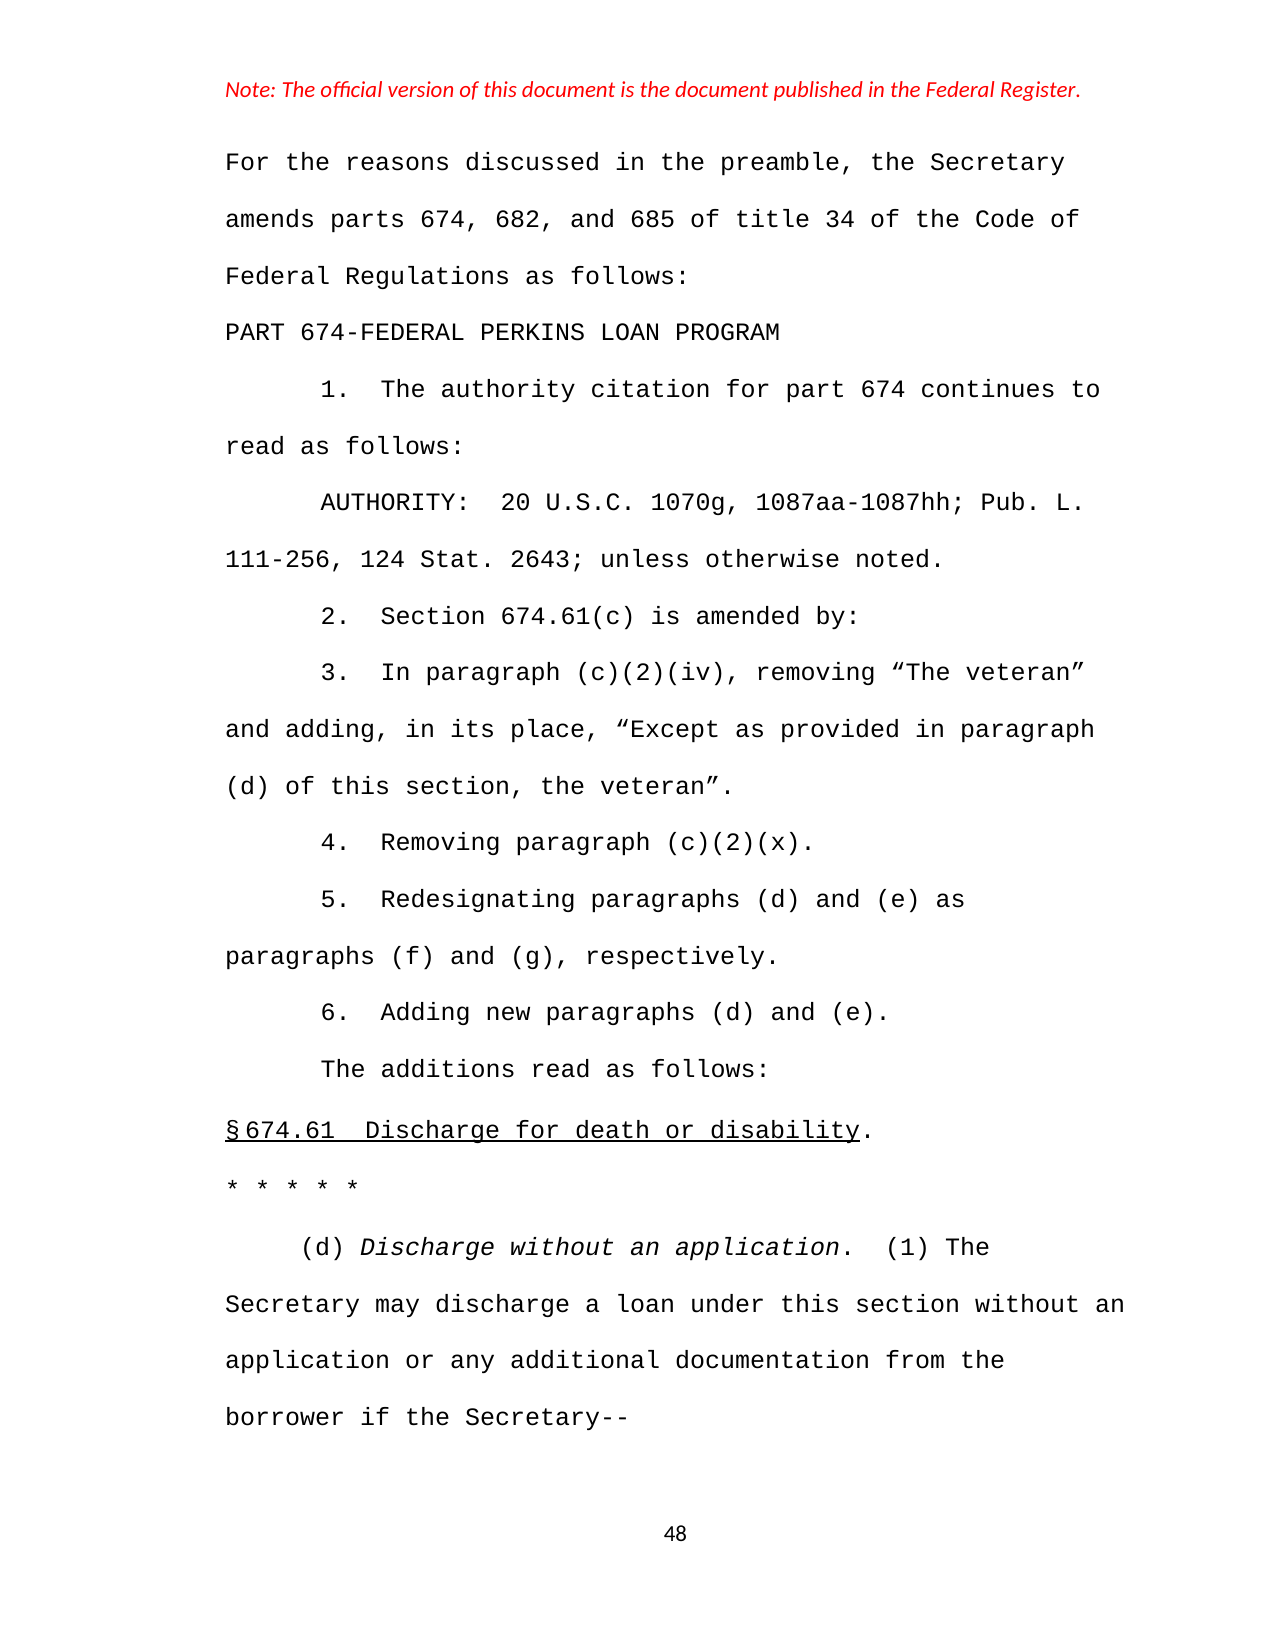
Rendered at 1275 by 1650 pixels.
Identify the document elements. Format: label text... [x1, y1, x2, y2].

text The additions read as follows: [225, 1057, 1125, 1085]
text 1. The authority citation for part 674 continues to read as follows: [225, 377, 1125, 462]
text For the reasons discussed in the preamble, the Secretary amends parts 674, 682, and 685 of title 34 of the Code of Federal Regulations as follows: [225, 150, 1125, 292]
text * * * * * [225, 1178, 1125, 1206]
text (d) Discharge without an application. (1) The Secretary may discharge a loan under this section without an application or any additional documentation from the borrower if the Secretary-- [225, 1234, 1125, 1433]
text AUTHORITY: 20 U.S.C. 1070g, 1087aa-1087hh; Pub. L. 111-256, 124 Stat. 2643; unless otherwise noted. [225, 490, 1125, 575]
text 4. Removing paragraph (c)(2)(x). [225, 830, 1125, 858]
text PART 674-FEDERAL PERKINS LOAN PROGRAM [225, 320, 1125, 348]
text § 674.61 Discharge for death or disability. [225, 1113, 1125, 1146]
text 6. Adding new paragraphs (d) and (e). [225, 1000, 1125, 1028]
text 3. In paragraph (c)(2)(iv), removing “The veteran” and adding, in its place, “Except as provided in paragraph (d) of this section, the veteran”. [225, 660, 1125, 802]
text 5. Redesignating paragraphs (d) and (e) as paragraphs (f) and (g), respectively. [225, 887, 1125, 972]
text 2. Section 674.61(c) is amended by: [225, 603, 1125, 632]
